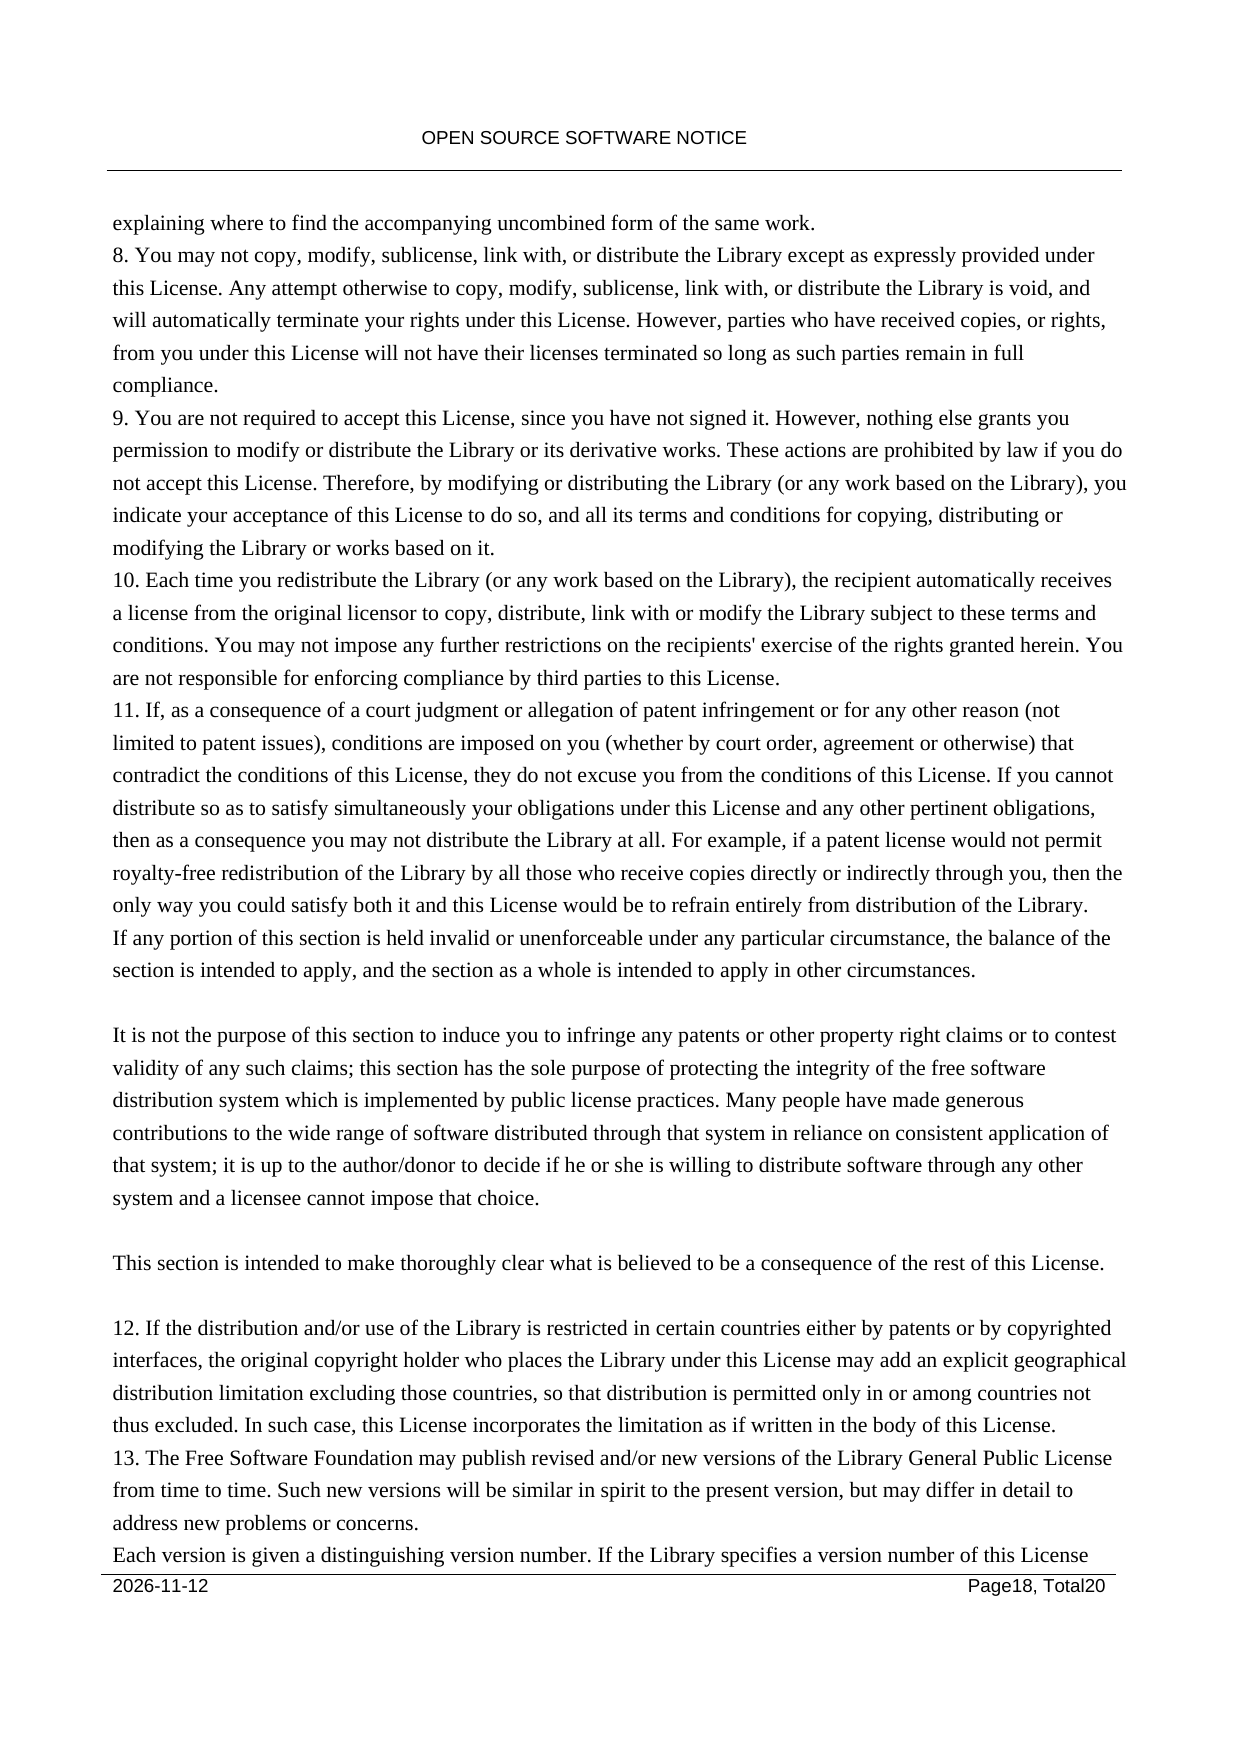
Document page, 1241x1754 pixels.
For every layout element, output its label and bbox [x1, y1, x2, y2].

text [112, 206, 1128, 1571]
